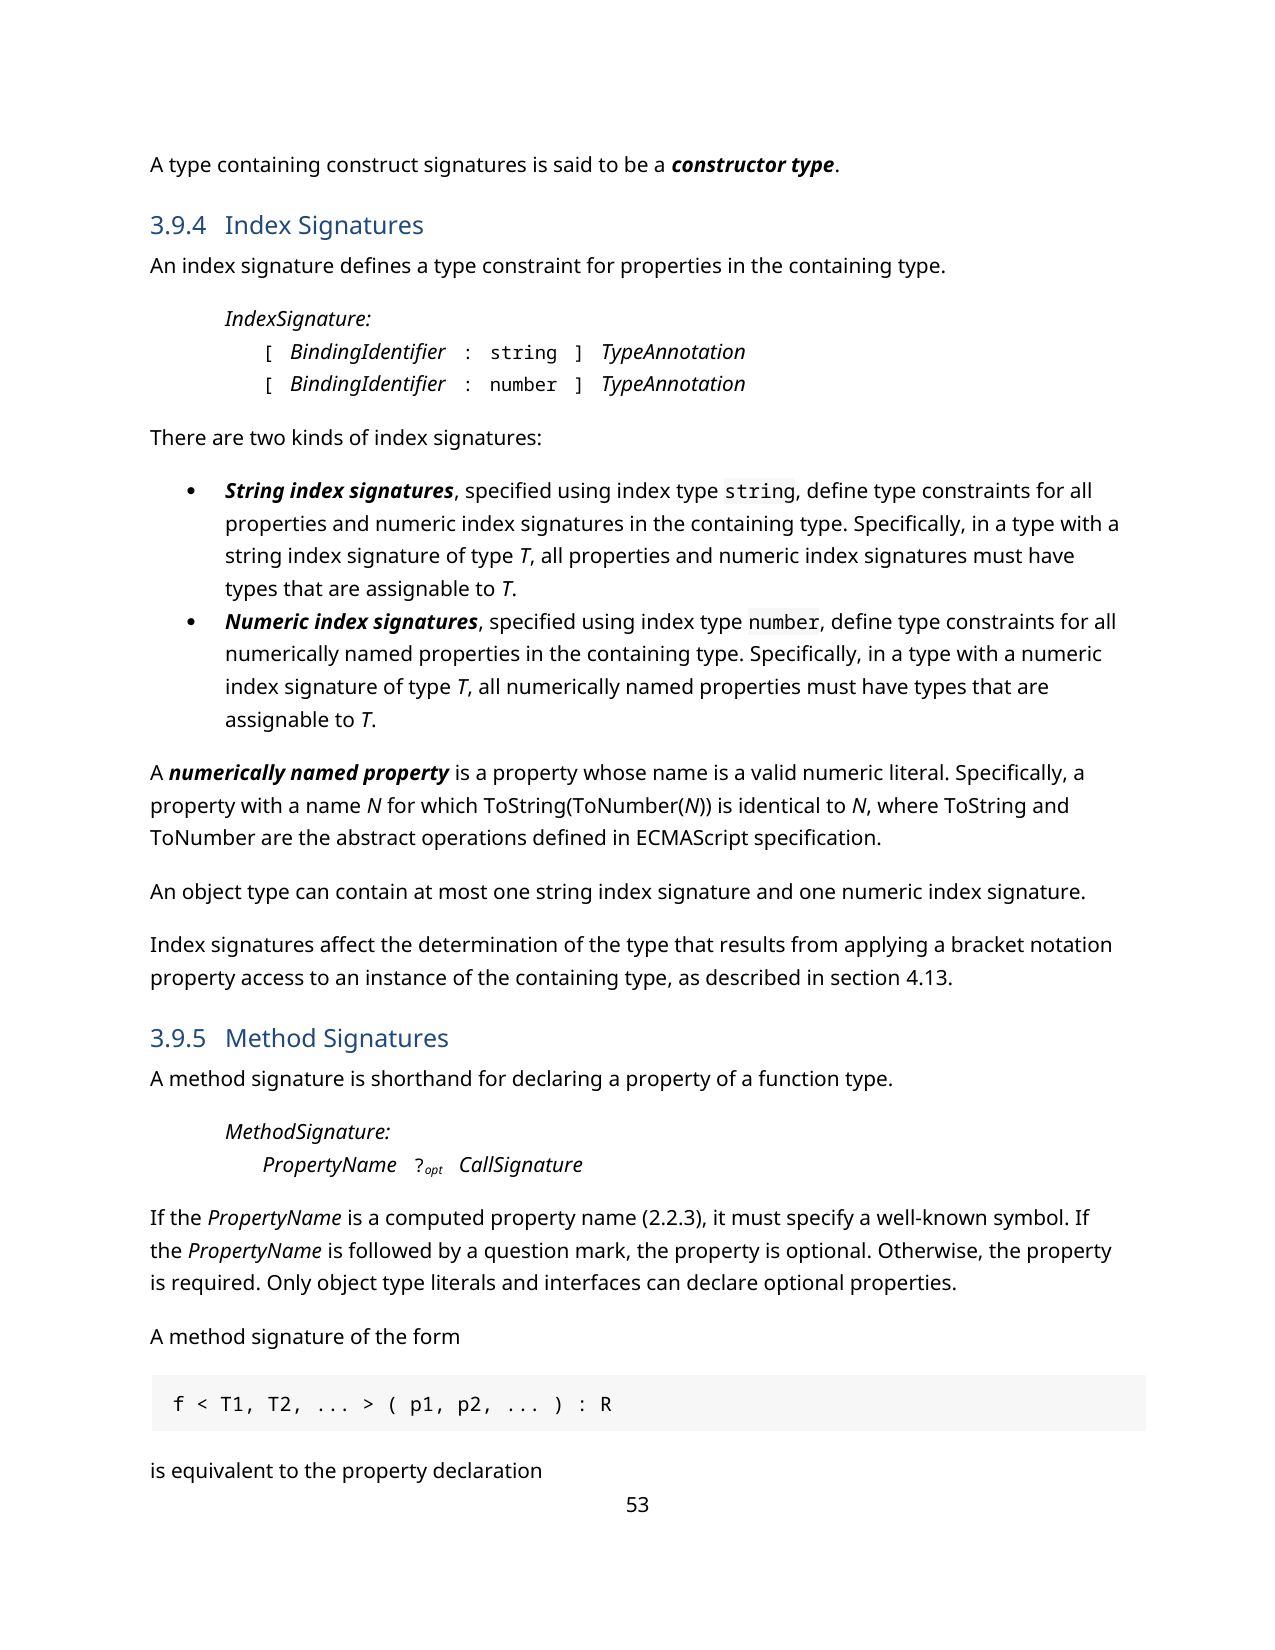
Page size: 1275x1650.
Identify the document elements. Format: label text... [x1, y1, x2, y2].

text A method signature of the form [150, 1322, 1125, 1350]
text Index signatures affect the determination of the type that results from applying a bracket notation property access to an instance of the containing type, as described in section 4.13. [150, 930, 1125, 991]
text There are two kinds of index signatures: [150, 423, 1125, 451]
subtitle Method Signatures [150, 1020, 1125, 1054]
text A method signature is shorthand for declaring a property of a function type. [150, 1064, 1125, 1092]
list String index signatures, specified using index type string, define type constraints for all properties and numeric index signatures in the containing type. Specifically, in a type with a string index signature of type T, all properties and numeric index signatures must have types that are assignable to T. [187, 476, 1125, 603]
text An object type can contain at most one string index signature and one numeric index signature. [150, 877, 1125, 905]
text f < T1, T2, ... > ( p1, p2, ... ) : R [164, 1388, 1133, 1419]
text A numerically named property is a property whose name is a valid numeric literal. Specifically, a property with a name N for which ToString(ToNumber(N)) is identical to N, where ToString and ToNumber are the abstract operations defined in ECMAScript specification. [150, 758, 1125, 852]
list Numeric index signatures, specified using index type number, define type constraints for all numerically named properties in the containing type. Specifically, in a type with a numeric index signature of type T, all numerically named properties must have types that are assignable to T. [187, 607, 1125, 733]
text is equivalent to the property declaration [150, 1456, 1125, 1485]
text A type containing construct signatures is said to be a constructor type. [150, 150, 1125, 178]
subtitle Index Signatures [150, 208, 1125, 242]
text An index signature defines a type constraint for properties in the containing type. [150, 251, 1125, 279]
text IndexSignature: [ BindingIdentifier : string ] TypeAnnotation [ BindingIdentifier : number ] TypeAnnotation [225, 304, 1125, 398]
text If the PropertyName is a computed property name (2.2.3), it must specify a well-known symbol. If the PropertyName is followed by a question mark, the property is optional. Otherwise, the property is required. Only object type literals and interfaces can declare optional properties. [150, 1203, 1125, 1297]
text MethodSignature: PropertyName ?opt CallSignature [225, 1117, 1125, 1178]
